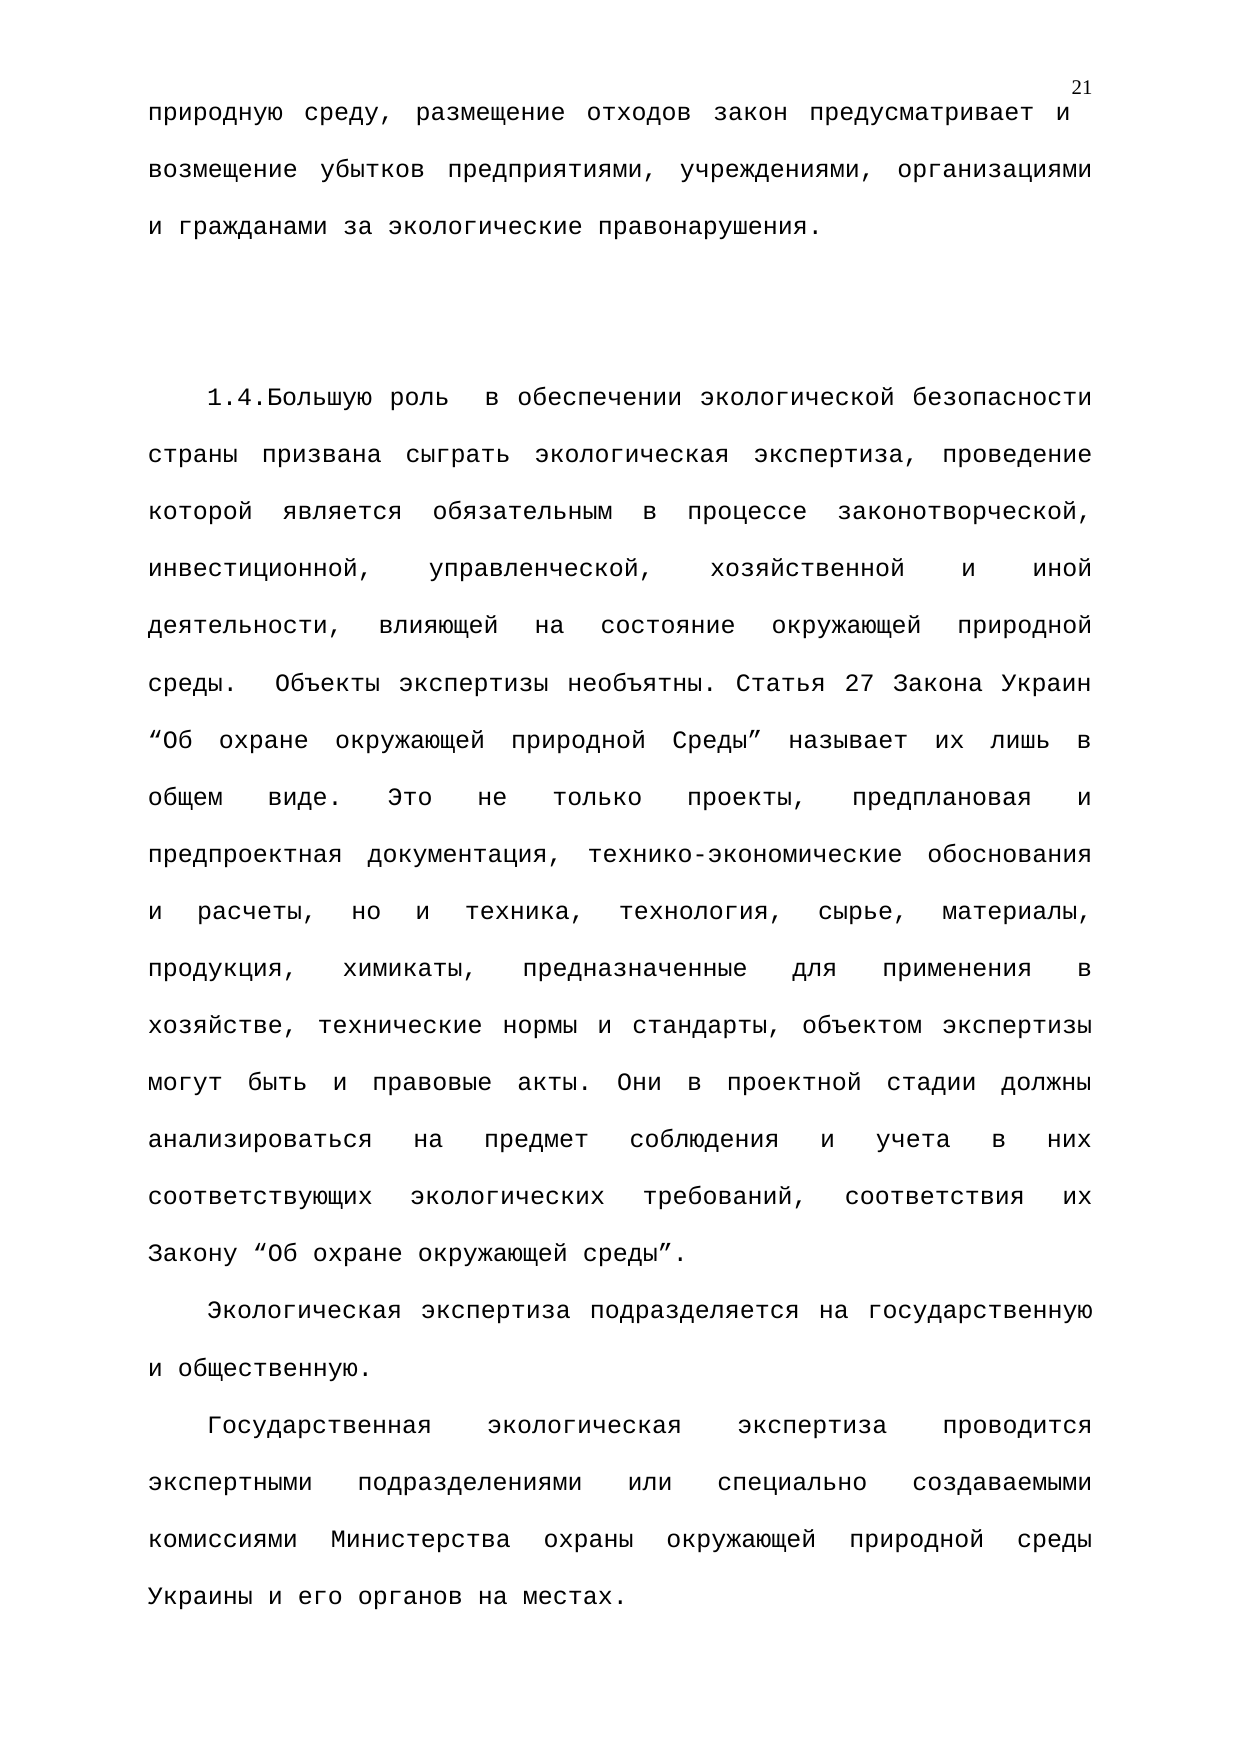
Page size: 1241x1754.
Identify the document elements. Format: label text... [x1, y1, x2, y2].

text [148, 99, 1092, 242]
text 1.4.Большую роль в обеспечении экологической безопасности страны призвана сыграть экологическая экспертиза, проведение которой является обязательным в процессе законотворческой, инвестиционной, управленческой, хозяйственной и иной деятельности, влияющей на состояние окружающей природной среды. Объекты экспертизы необъятны. Статья 27 Закона Украин “Об охране окружающей природной Среды” называет их лишь в общем виде. Это не только проекты, предплановая и предпроектная документация, технико-экономические обоснования и расчеты, но и техника, технология, сырье, материалы, продукция, химикаты, предназначенные для применения в хозяйстве, технические нормы и стандарты, объектом экспертизы могут быть и правовые акты. Они в проектной стадии должны анализироваться на предмет соблюдения и учета в них соответствующих экологических требований, соответствия их Закону “Об охране окружающей среды”. [148, 384, 1092, 1269]
text Государственная экологическая экспертиза проводится экспертными подразделениями или специально создаваемыми комиссиями Министерства охраны окружающей природной среды Украины и его органов на местах. [148, 1412, 1092, 1612]
text Экологическая экспертиза подразделяется на государственную и общественную. [148, 1298, 1092, 1383]
